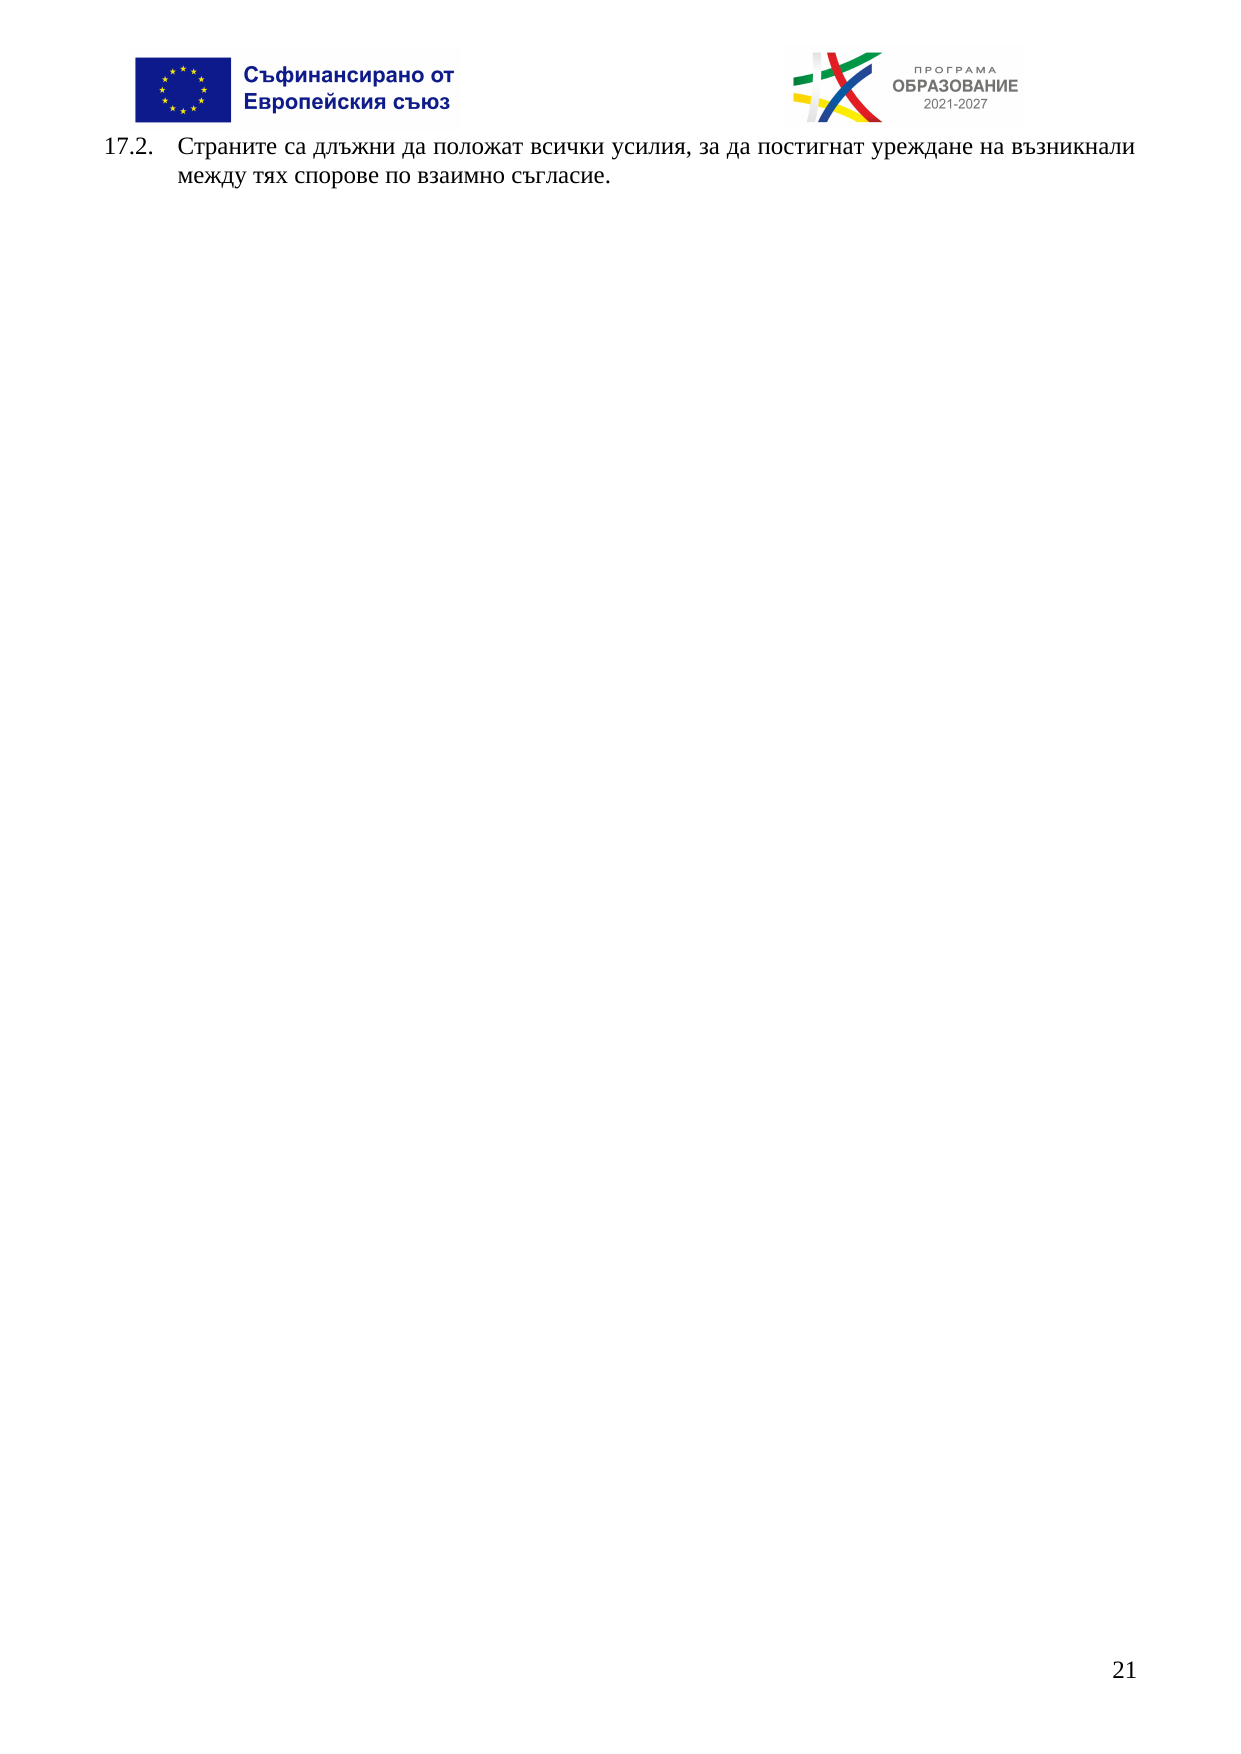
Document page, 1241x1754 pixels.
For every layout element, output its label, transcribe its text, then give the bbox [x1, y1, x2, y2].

picture [783, 44, 1024, 129]
picture [126, 48, 462, 131]
text 17.2. Страните са длъжни да положат всички усилия, за да постигнат уреждане на възникнали между тях спорове по взаимно съгласие. [103, 131, 1137, 189]
